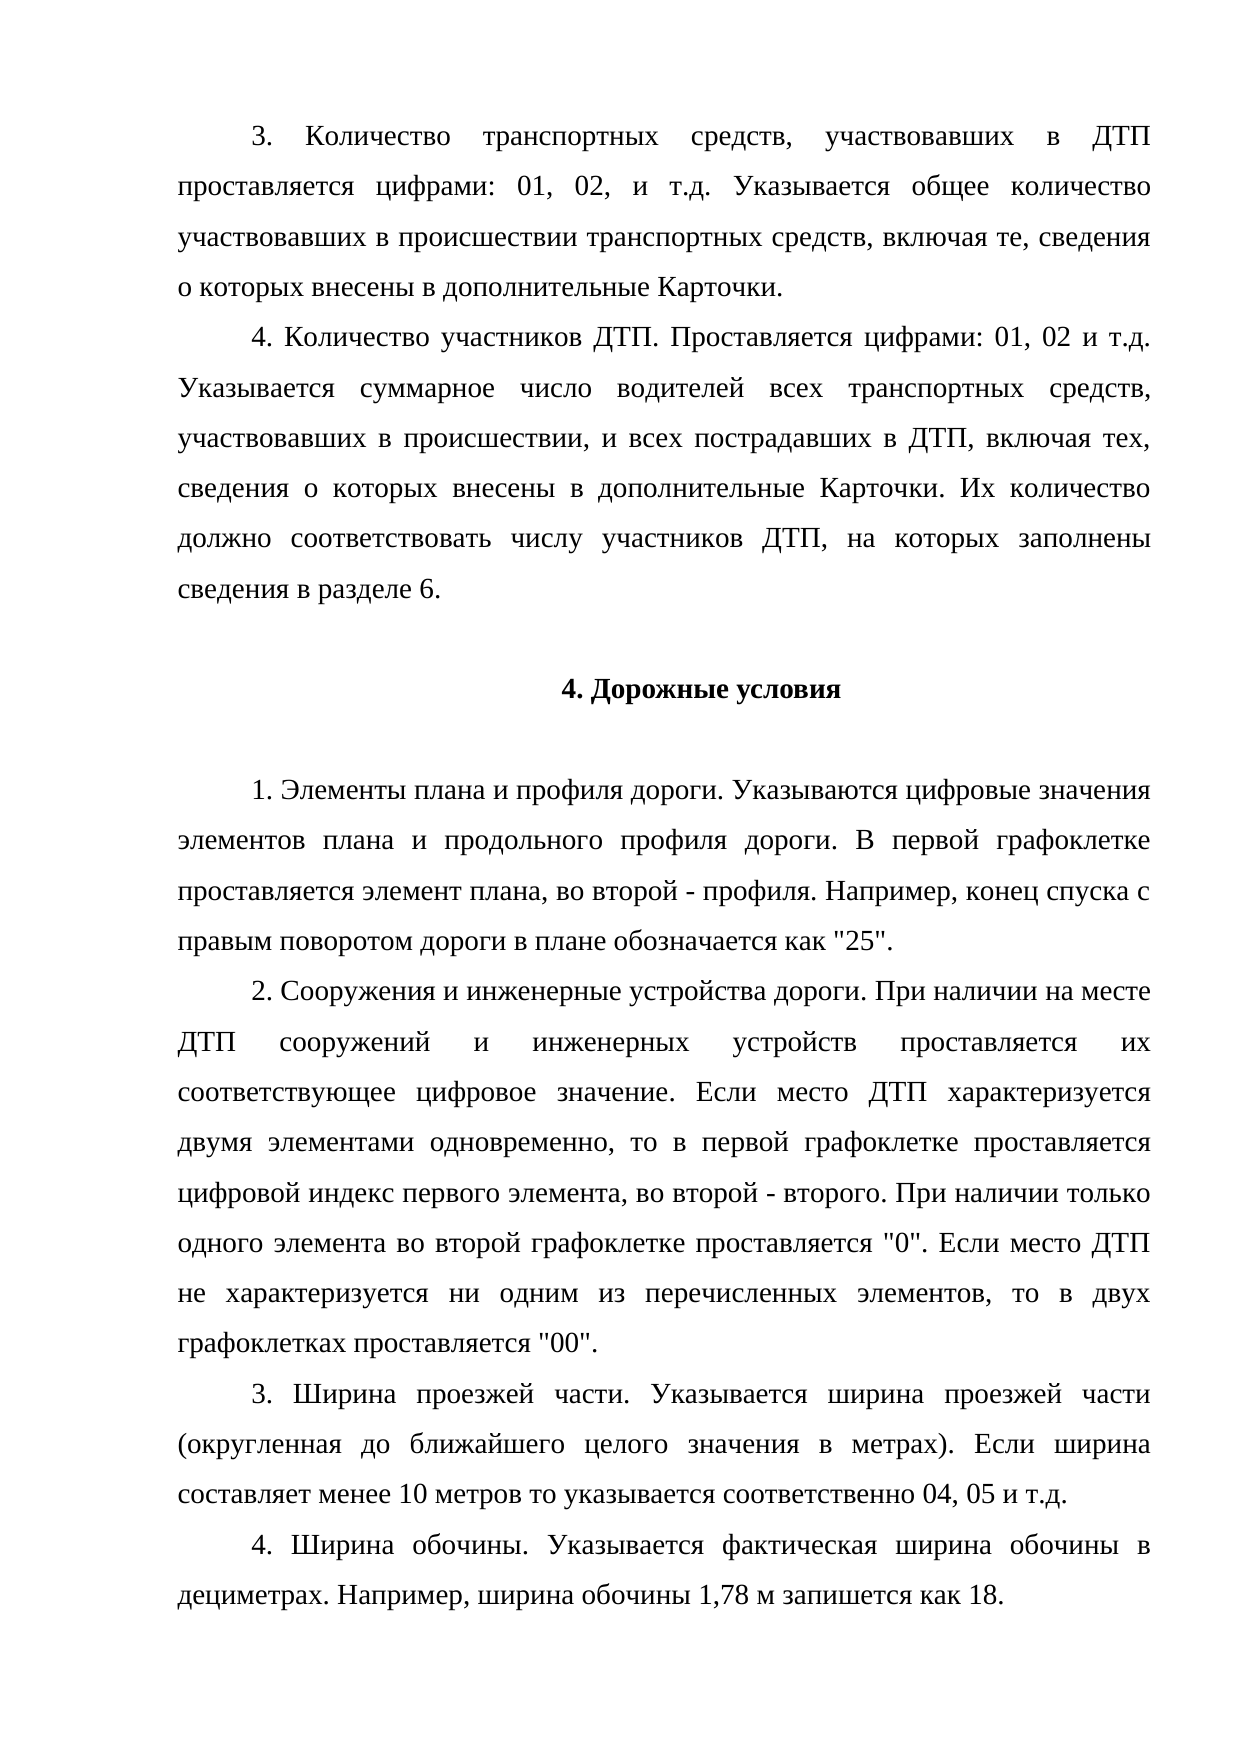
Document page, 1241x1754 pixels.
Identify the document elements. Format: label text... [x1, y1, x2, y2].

text 4. Количество участников ДТП. Проставляется цифрами: 01, 02 и т.д. Указывается суммарное число водителей всех транспортных средств, участвовавших в происшествии, и всех пострадавших в ДТП, включая тех, сведения о которых внесены в дополнительные Карточки. Их количество должно соответствовать числу участников ДТП, на которых заполнены сведения в разделе 6. [177, 319, 1152, 604]
text 4. Ширина обочины. Указывается фактическая ширина обочины в дециметрах. Например, ширина обочины 1,78 м запишется как 18. [177, 1527, 1152, 1611]
text 3. Ширина проезжей части. Указывается ширина проезжей части (округленная до ближайшего целого значения в метрах). Если ширина составляет менее 10 метров то указывается соответственно 04, 05 и т.д. [177, 1376, 1152, 1510]
text 4. Дорожные условия [177, 672, 1152, 705]
text 2. Сооружения и инженерные устройства дороги. При наличии на месте ДТП сооружений и инженерных устройств проставляется их соответствующее цифровое значение. Если место ДТП характеризуется двумя элементами одновременно, то в первой графоклетке проставляется цифровой индекс первого элемента, во второй - второго. При наличии только одного элемента во второй графоклетке проставляется "0". Если место ДТП не характеризуется ни одним из перечисленных элементов, то в двух графоклетках проставляется "00". [177, 973, 1152, 1359]
text 1. Элементы плана и профиля дороги. Указываются цифровые значения элементов плана и продольного профиля дороги. В первой графоклетке проставляется элемент плана, во второй - профиля. Например, конец спуска с правым поворотом дороги в плане обозначается как "25". [177, 772, 1152, 957]
text 3. Количество транспортных средств, участвовавших в ДТП проставляется цифрами: 01, 02, и т.д. Указывается общее количество участвовавших в происшествии транспортных средств, включая те, сведения о которых внесены в дополнительные Карточки. [177, 118, 1152, 303]
